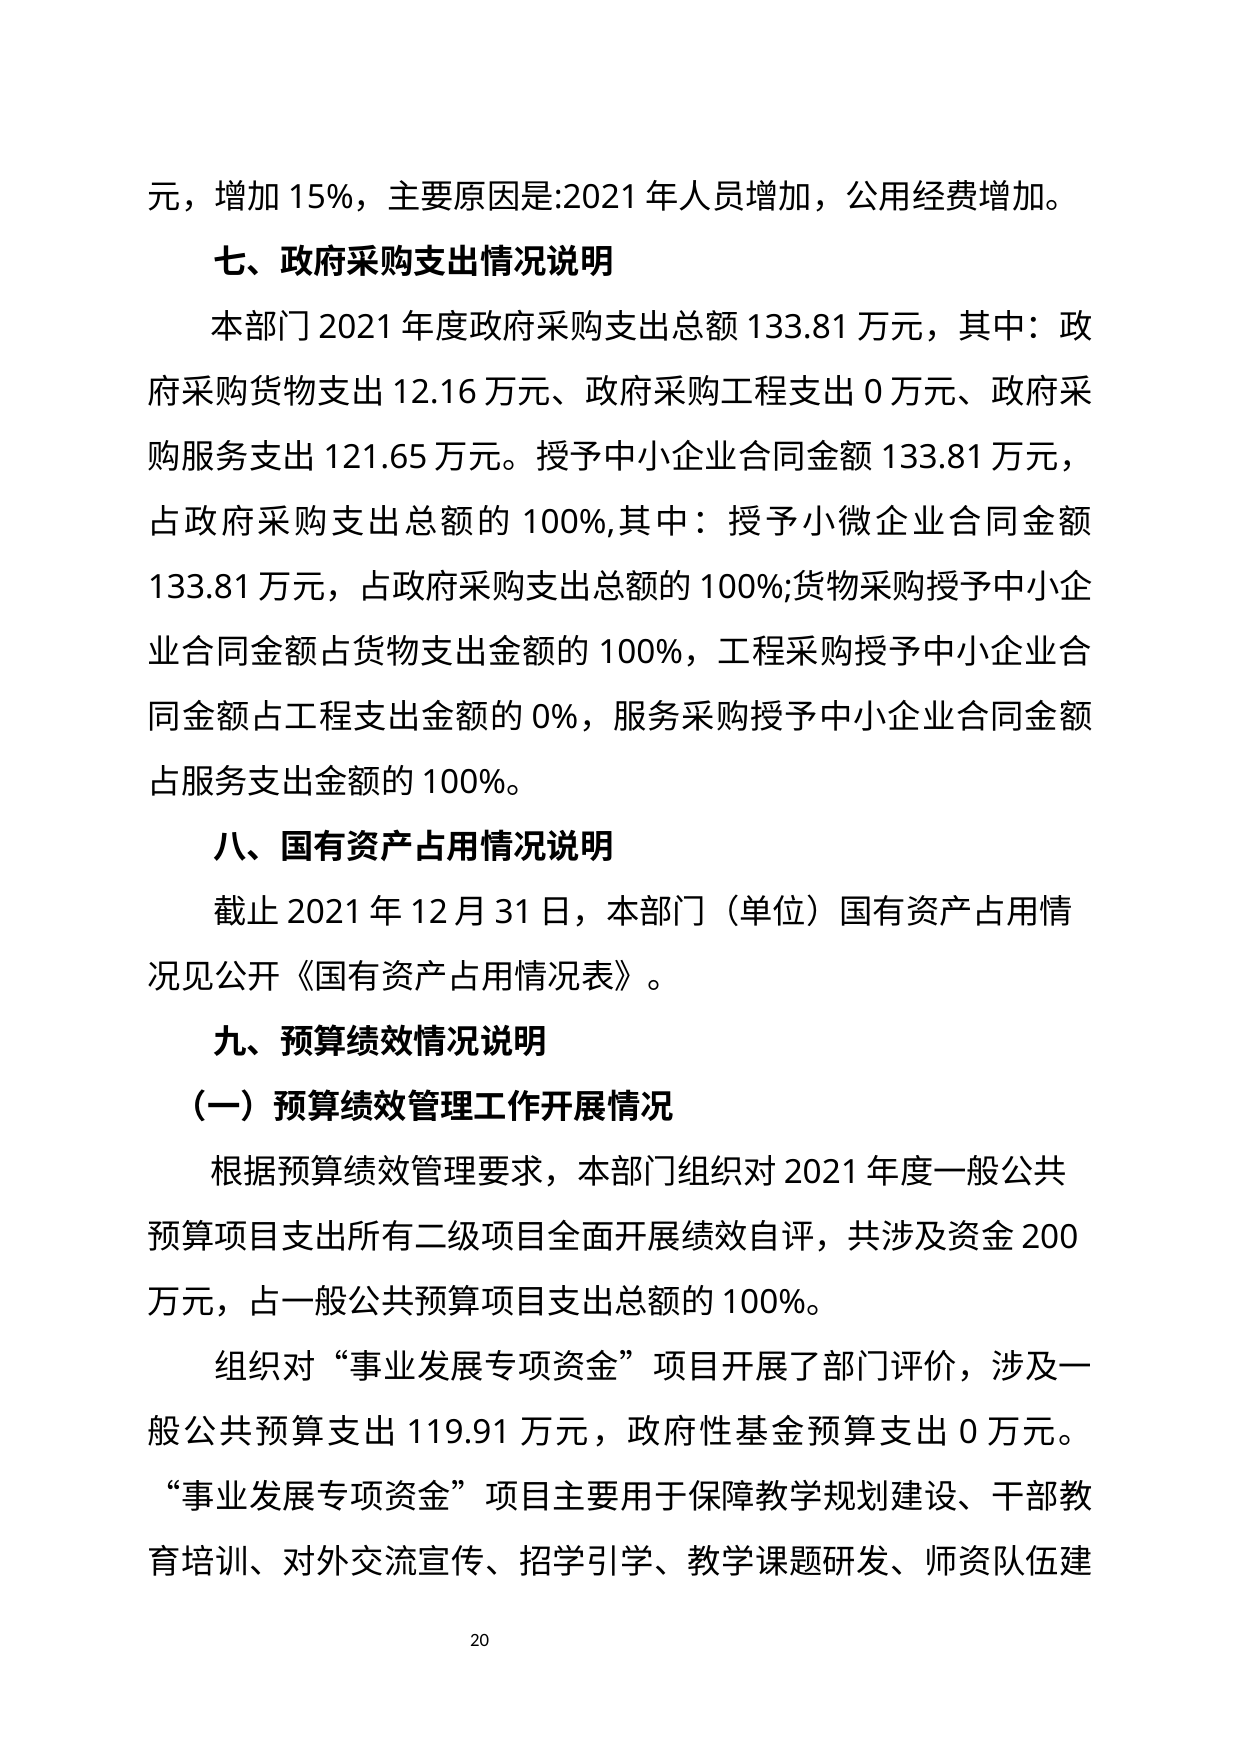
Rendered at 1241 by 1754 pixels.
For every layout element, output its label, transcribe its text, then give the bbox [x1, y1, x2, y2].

text 八、国有资产占用情况说明 [148, 812, 1093, 877]
text 七、政府采购支出情况说明 [148, 227, 1093, 292]
text 截止2021年12月31日，本部门（单位）国有资产占用情况见公开《国有资产占用情况表》。 [148, 877, 1093, 1007]
text 九、预算绩效情况说明 [148, 1007, 1093, 1072]
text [148, 162, 1093, 227]
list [148, 1332, 1093, 1592]
text 根据预算绩效管理要求，本部门组织对2021年度一般公共预算项目支出所有二级项目全面开展绩效自评，共涉及资金200万元，占一般公共预算项目支出总额的100%。 [148, 1137, 1093, 1332]
text 本部门2021年度政府采购支出总额133.81万元，其中：政府采购货物支出12.16万元、政府采购工程支出0万元、政府采购服务支出121.65万元。授予中小企业合同金额133.81万元，占政府采购支出总额的100%,其中：授予小微企业合同金额133.81万元，占政府采购支出总额的100%;货物采购授予中小企业合同金额占货物支出金额的100%，工程采购授予中小企业合同金额占工程支出金额的0%，服务采购授予中小企业合同金额占服务支出金额的100%。 [148, 292, 1093, 812]
text （一）预算绩效管理工作开展情况 [148, 1072, 1093, 1137]
